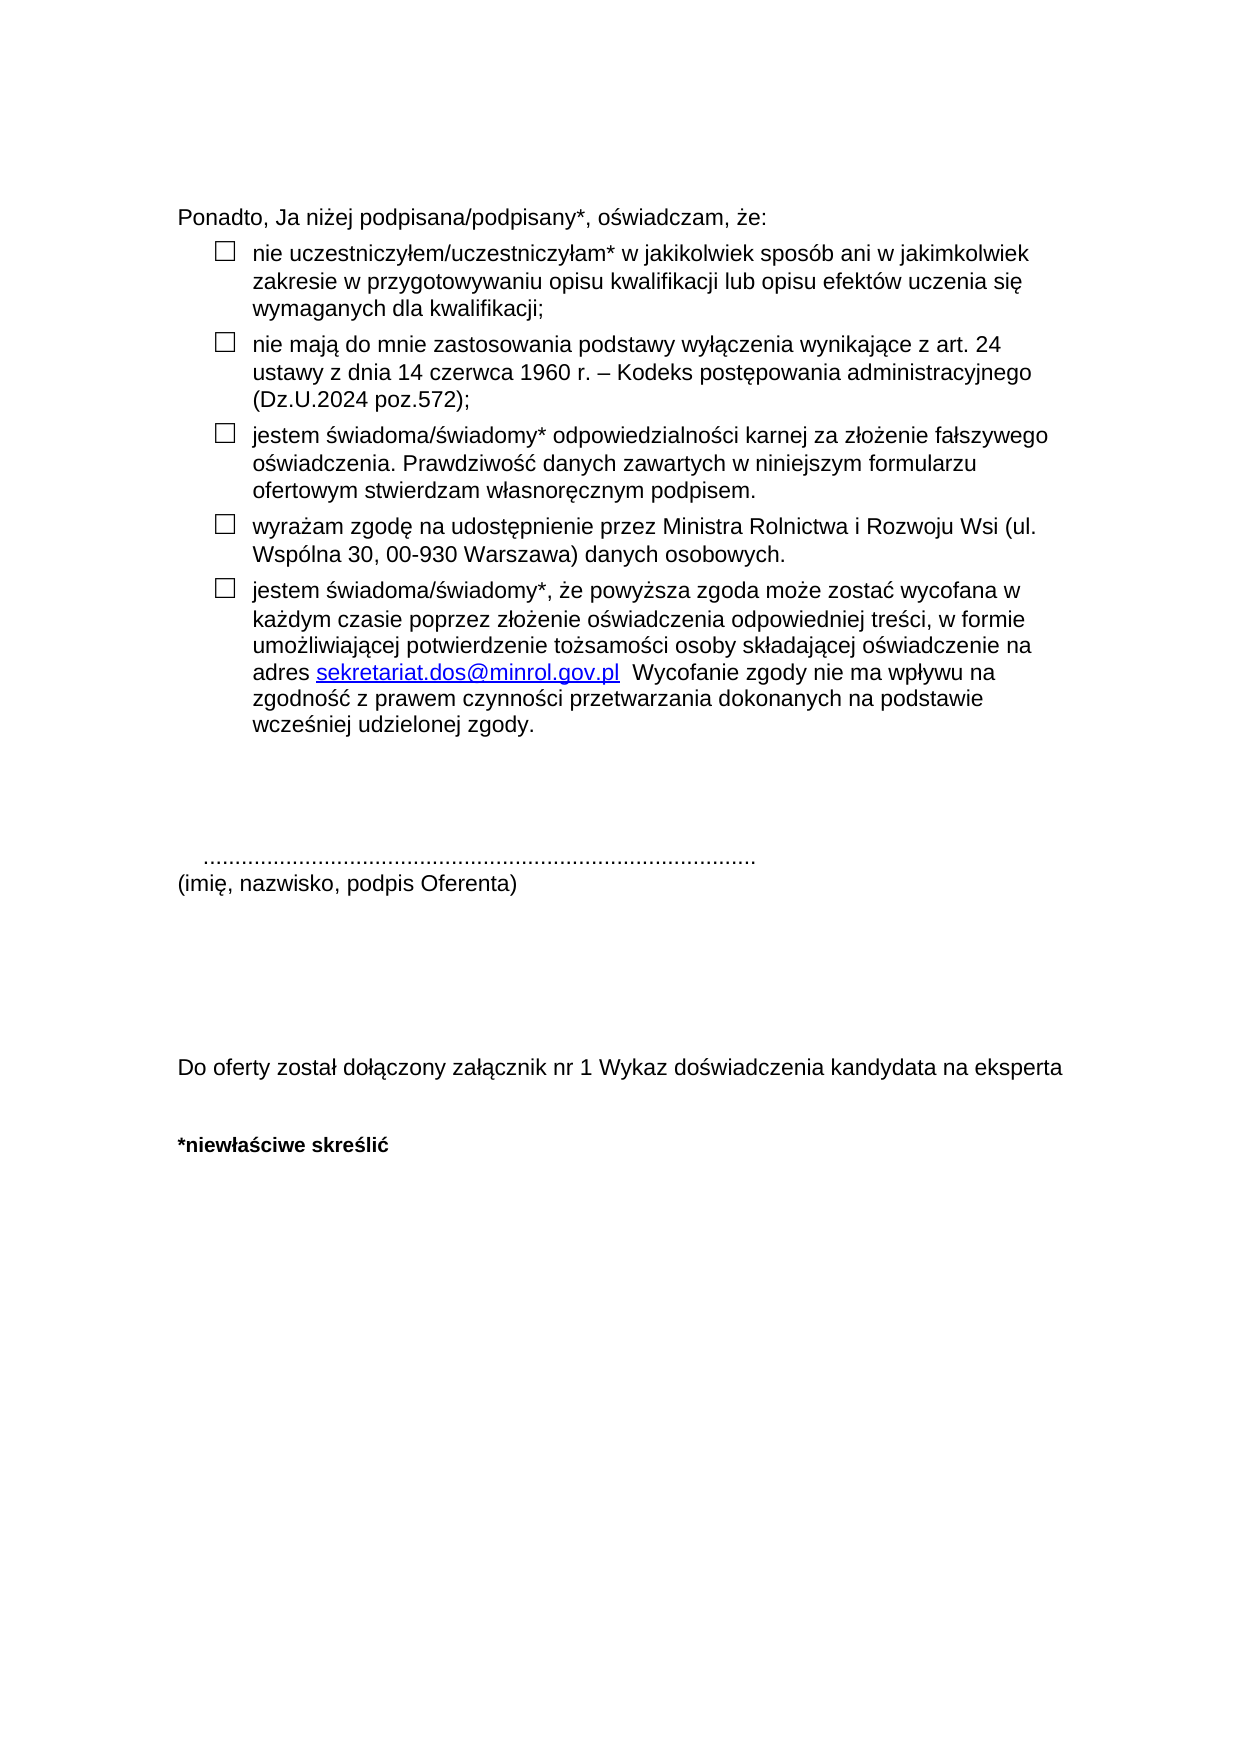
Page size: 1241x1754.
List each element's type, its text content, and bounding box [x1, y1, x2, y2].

list jestem świadoma/świadomy* odpowiedzialności karnej za złożenie fałszywego oświadczenia. Prawdziwość danych zawartych w niniejszym formularzu ofertowym stwierdzam własnoręcznym podpisem. [215, 412, 1063, 503]
text (imię, nazwisko, podpis Oferenta) [177, 869, 1063, 896]
list nie mają do mnie zastosowania podstawy wyłączenia wynikające z art. 24 ustawy z dnia 14 czerwca 1960 r. – Kodeks postępowania administracyjnego (Dz.U.2024 poz.572); [215, 321, 1063, 412]
text *niewłaściwe skreślić [177, 1133, 1063, 1157]
list jestem świadoma/świadomy*, że powyższa zgoda może zostać wycofana w każdym czasie poprzez złożenie oświadczenia odpowiedniej treści, w formie umożliwiającej potwierdzenie tożsamości osoby składającej oświadczenie na adres sekretariat.dos@minrol.gov.pl Wycofanie zgody nie ma wpływu na zgodność z prawem czynności przetwarzania dokonanych na podstawie wcześniej udzielonej zgody. [215, 568, 1063, 738]
text ....................................................................................... [177, 843, 1063, 869]
text Ponadto, Ja niżej podpisana/podpisany*, oświadczam, że: [177, 203, 1063, 230]
list wyrażam zgodę na udostępnienie przez Ministra Rolnictwa i Rozwoju Wsi (ul. Wspólna 30, 00-930 Warszawa) danych osobowych. [215, 503, 1063, 568]
text Do oferty został dołączony załącznik nr 1 Wykaz doświadczenia kandydata na eksperta [177, 1054, 1063, 1080]
list nie uczestniczyłem/uczestniczyłam* w jakikolwiek sposób ani w jakimkolwiek zakresie w przygotowywaniu opisu kwalifikacji lub opisu efektów uczenia się wymaganych dla kwalifikacji; [215, 230, 1063, 321]
